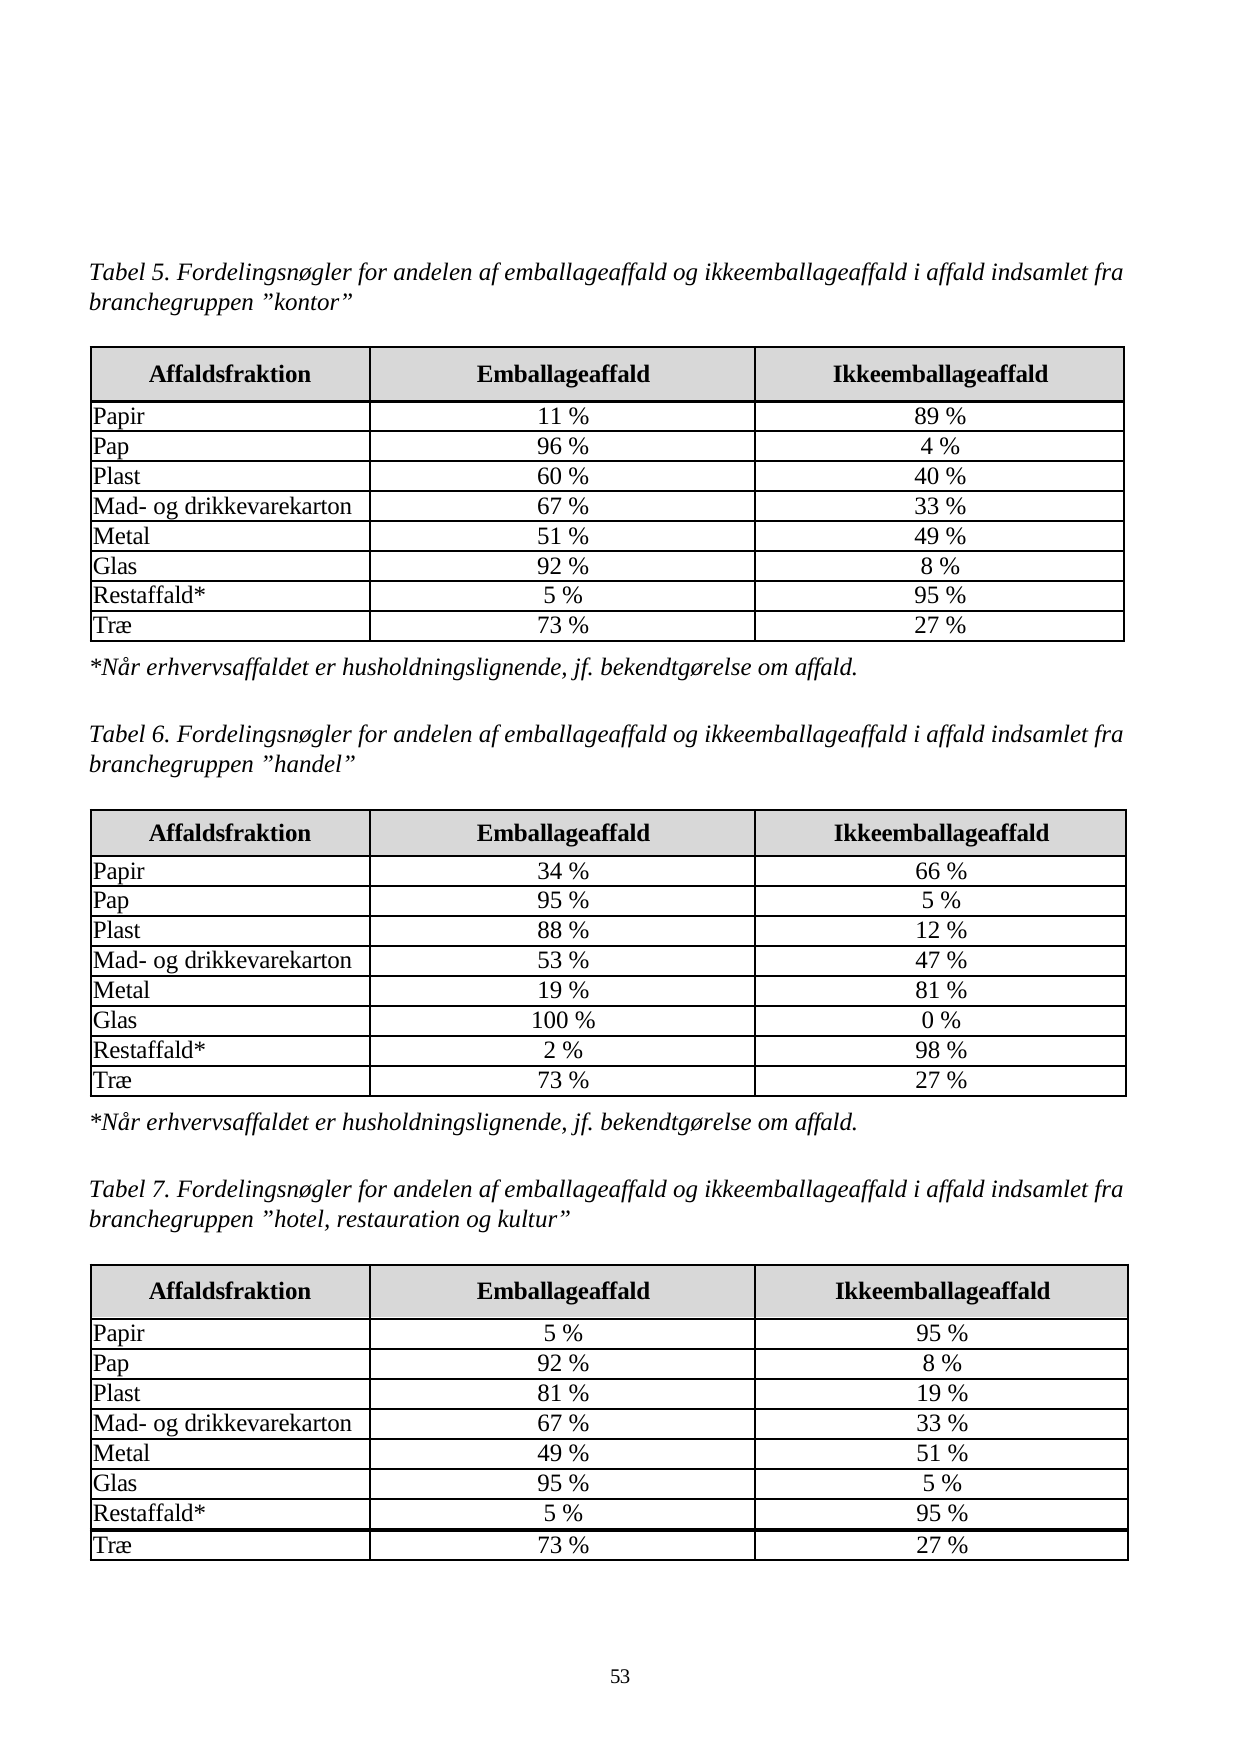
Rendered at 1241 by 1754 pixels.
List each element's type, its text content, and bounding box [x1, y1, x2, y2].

table_cell Træ [92, 1067, 369, 1094]
table_cell 27 % [756, 612, 1123, 640]
text *Når erhvervsaffaldet er husholdningslignende, jf. bekendtgørelse om affald. [88, 1107, 1163, 1135]
table_cell 12 % [756, 917, 1125, 945]
table_cell 95 % [756, 1320, 1127, 1347]
table_cell 19 % [756, 1380, 1127, 1407]
table_cell 34 % [371, 857, 754, 885]
table_header Ikkeemballageaffald [756, 1266, 1127, 1317]
table_cell Mad- og drikkevarekarton [92, 1410, 369, 1437]
table_cell 92 % [371, 1350, 754, 1377]
table_header Affaldsfraktion [92, 1266, 369, 1317]
table_header Træ [92, 1532, 369, 1559]
table_cell 33 % [756, 1410, 1127, 1437]
table_cell 8 % [756, 1350, 1127, 1377]
table_header Affaldsfraktion [92, 811, 369, 855]
table_cell 0 % [756, 1007, 1125, 1034]
table_cell 4 % [756, 432, 1123, 460]
table_cell 73 % [371, 612, 754, 640]
table_cell 40 % [756, 462, 1123, 490]
text *Når erhvervsaffaldet er husholdningslignende, jf. bekendtgørelse om affald. [88, 652, 1163, 681]
table_cell Mad- og drikkevarekarton [92, 947, 369, 975]
table_header Emballageaffald [371, 811, 754, 855]
table_cell 2 % [371, 1037, 754, 1064]
table_header Affaldsfraktion [92, 348, 369, 400]
table_cell Pap [92, 432, 369, 460]
table_cell 81 % [371, 1380, 754, 1407]
text Tabel 5. Fordelingsnøgler for andelen af emballageaffald og ikkeemballageaffald i affald indsamlet fra branchegruppen ”kontor” [88, 257, 1163, 315]
table_cell 5 % [371, 1320, 754, 1347]
table_cell 67 % [371, 492, 754, 520]
table_header Emballageaffald [371, 348, 754, 400]
table_cell 100 % [371, 1007, 754, 1034]
table_cell 33 % [756, 492, 1123, 520]
table_header 27 % [756, 1532, 1127, 1559]
table_cell 95 % [756, 1500, 1127, 1527]
table_cell Plast [92, 462, 369, 490]
table_cell 5 % [371, 1500, 754, 1527]
table_cell 51 % [756, 1440, 1127, 1467]
table_cell Metal [92, 522, 369, 550]
table_cell 66 % [756, 857, 1125, 885]
table_cell 5 % [756, 1470, 1127, 1497]
table_cell Glas [92, 1470, 369, 1497]
table_cell 88 % [371, 917, 754, 945]
table_cell Glas [92, 1007, 369, 1034]
table_cell Træ [92, 612, 369, 640]
table_cell 96 % [371, 432, 754, 460]
table_cell Papir [92, 403, 369, 430]
table_cell 81 % [756, 977, 1125, 1005]
text Tabel 6. Fordelingsnøgler for andelen af emballageaffald og ikkeemballageaffald i affald indsamlet fra branchegruppen ”handel” [88, 719, 1163, 778]
table_cell 5 % [371, 582, 754, 610]
table_cell 60 % [371, 462, 754, 490]
table_cell 11 % [371, 403, 754, 430]
table_cell 51 % [371, 522, 754, 550]
table_cell 92 % [371, 552, 754, 580]
table_cell 98 % [756, 1037, 1125, 1064]
text Tabel 7. Fordelingsnøgler for andelen af emballageaffald og ikkeemballageaffald i affald indsamlet fra branchegruppen ”hotel, restauration og kultur” [88, 1174, 1163, 1232]
table_cell 95 % [756, 582, 1123, 610]
table_cell Restaffald* [92, 1037, 369, 1064]
table_cell 27 % [756, 1067, 1125, 1094]
table_cell Metal [92, 977, 369, 1005]
table_cell Plast [92, 1380, 369, 1407]
table_cell 49 % [371, 1440, 754, 1467]
table_cell Restaffald* [92, 1500, 369, 1527]
table_cell 8 % [756, 552, 1123, 580]
table_cell Plast [92, 917, 369, 945]
table_cell 49 % [756, 522, 1123, 550]
table_cell Papir [92, 857, 369, 885]
table_header 73 % [371, 1532, 754, 1559]
table_header Ikkeemballageaffald [756, 811, 1125, 855]
table_cell 5 % [756, 887, 1125, 915]
table_cell 95 % [371, 1470, 754, 1497]
table_cell 53 % [371, 947, 754, 975]
table_cell Pap [92, 887, 369, 915]
table_cell Mad- og drikkevarekarton [92, 492, 369, 520]
table_cell Restaffald* [92, 582, 369, 610]
table_cell Metal [92, 1440, 369, 1467]
table_cell 95 % [371, 887, 754, 915]
table_cell Papir [92, 1320, 369, 1347]
table_header Ikkeemballageaffald [756, 348, 1123, 400]
table_cell 47 % [756, 947, 1125, 975]
table_header Emballageaffald [371, 1266, 754, 1317]
table_cell 73 % [371, 1067, 754, 1094]
table_cell 19 % [371, 977, 754, 1005]
table_cell 67 % [371, 1410, 754, 1437]
table_cell 89 % [756, 403, 1123, 430]
table_cell Pap [92, 1350, 369, 1377]
table_cell Glas [92, 552, 369, 580]
